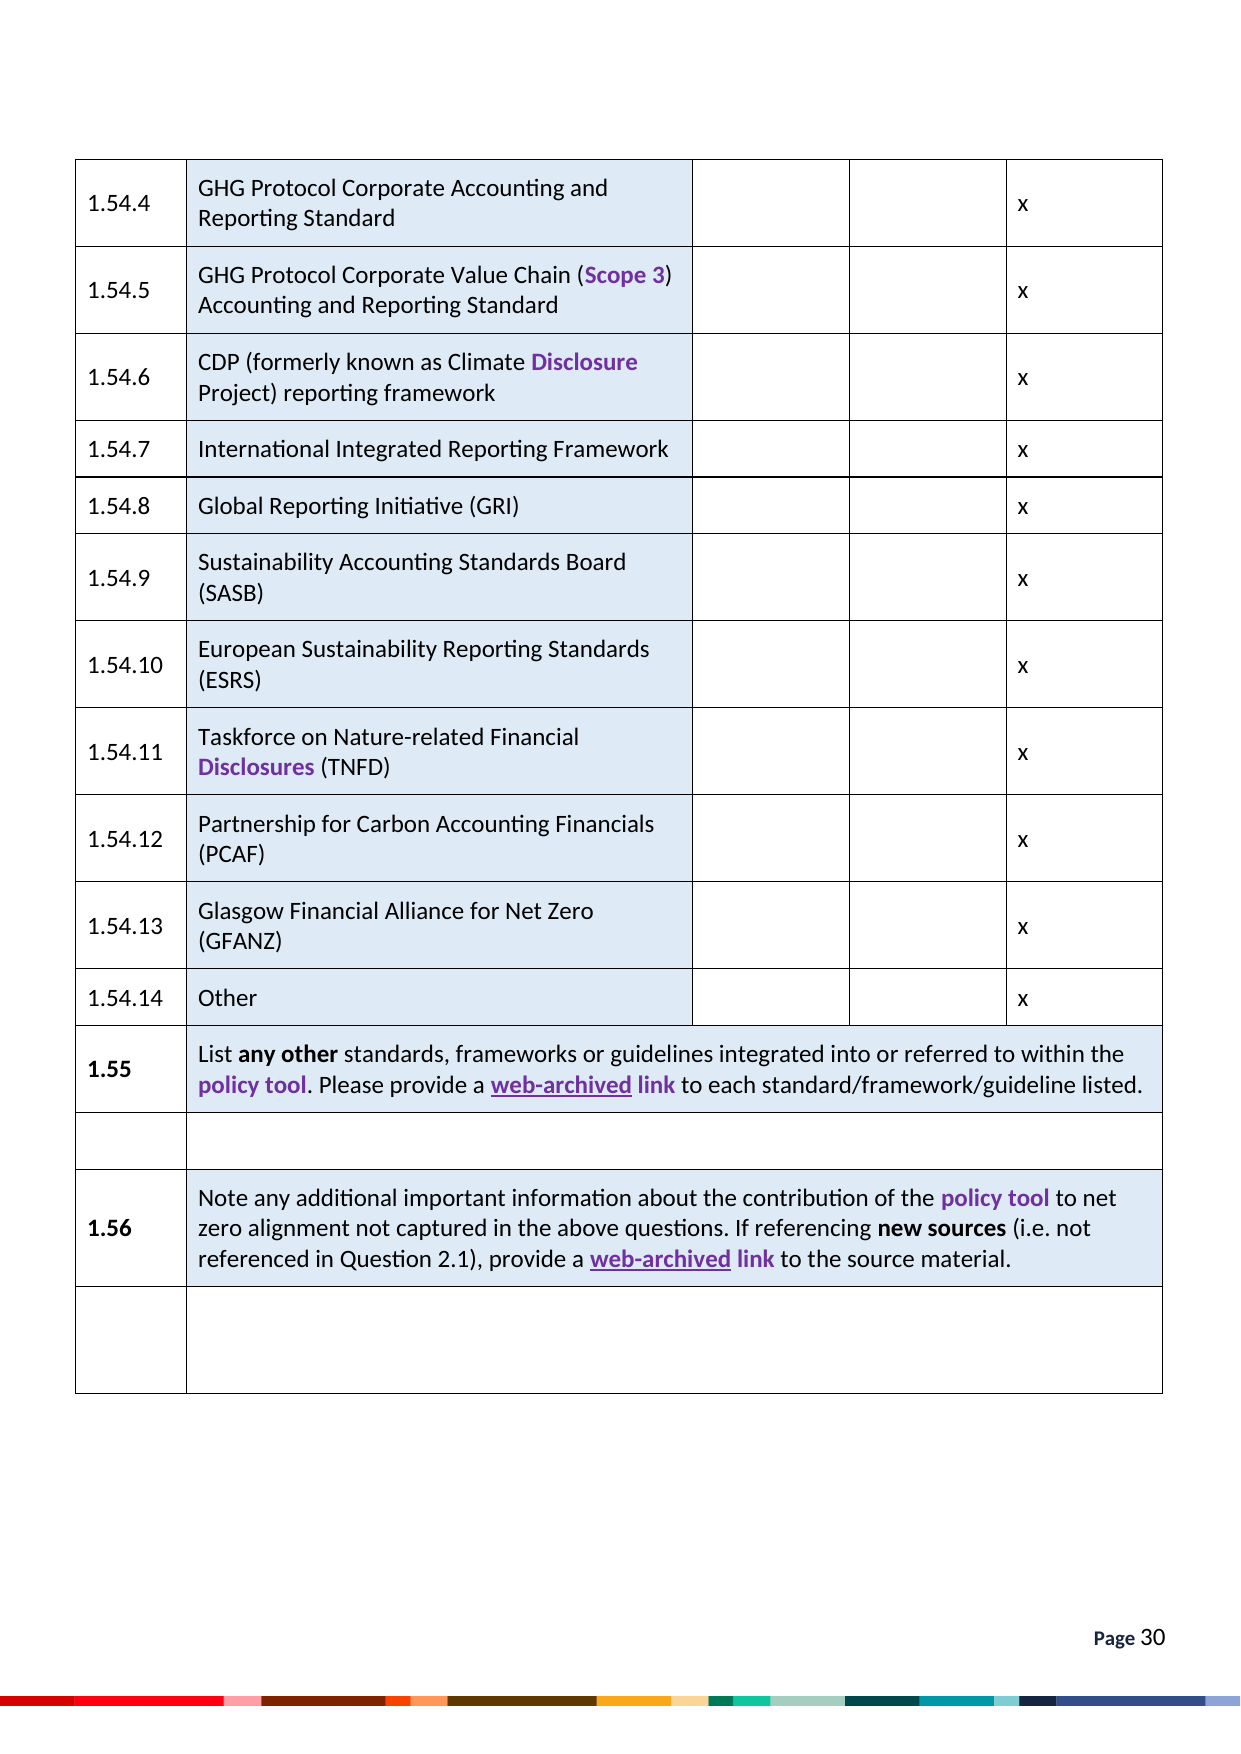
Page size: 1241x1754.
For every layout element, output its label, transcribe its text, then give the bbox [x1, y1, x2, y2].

table_cell Partnership for Carbon Accounting Financials (PCAF) [187, 795, 692, 881]
table_cell 1.54.9 [76, 534, 186, 620]
table_cell [693, 478, 849, 533]
table_cell 1.54.6 [76, 334, 186, 420]
table_cell [693, 534, 849, 620]
table_cell CDP (formerly known as Climate Disclosure Project) reporting framework [187, 334, 692, 420]
table_cell [693, 334, 849, 420]
table_cell x [1007, 882, 1162, 968]
table_cell [187, 1113, 1162, 1168]
table_cell European Sustainability Reporting Standards (ESRS) [187, 621, 692, 707]
table_cell Sustainability Accounting Standards Board (SASB) [187, 534, 692, 620]
table_cell International Integrated Reporting Framework [187, 421, 692, 476]
table_cell Global Reporting Initiative (GRI) [187, 478, 692, 533]
table_cell [187, 1287, 1162, 1392]
table_cell x [1007, 708, 1162, 794]
table_cell x [1007, 534, 1162, 620]
table_cell x [1007, 795, 1162, 881]
table_cell [693, 882, 849, 968]
table_cell 1.54.11 [76, 708, 186, 794]
table_cell [693, 708, 849, 794]
table_cell [693, 621, 849, 707]
table_cell Glasgow Financial Alliance for Net Zero (GFANZ) [187, 882, 692, 968]
table_cell 1.54.12 [76, 795, 186, 881]
table_cell 1.56 [76, 1170, 186, 1286]
table_cell 1.54.14 [76, 969, 186, 1025]
table_cell [76, 1113, 186, 1168]
table_cell 1.54.10 [76, 621, 186, 707]
table_cell [76, 1287, 186, 1392]
table_cell x [1007, 969, 1162, 1025]
table_cell [850, 708, 1006, 794]
table_cell GHG Protocol Corporate Value Chain (Scope 3) Accounting and Reporting Standard [187, 247, 692, 333]
table_cell [850, 882, 1006, 968]
table_cell GHG Protocol Corporate Accounting and Reporting Standard [187, 160, 692, 246]
table_cell 1.54.13 [76, 882, 186, 968]
picture [0, 1696, 1241, 1706]
table_cell 1.54.8 [76, 478, 186, 533]
table_cell Other [187, 969, 692, 1025]
table_cell 1.54.7 [76, 421, 186, 476]
table_cell 1.55 [76, 1026, 186, 1112]
table_cell Taskforce on Nature-related Financial Disclosures (TNFD) [187, 708, 692, 794]
table_cell [693, 969, 849, 1025]
table_cell [850, 534, 1006, 620]
table_cell [850, 969, 1006, 1025]
table_cell [850, 247, 1006, 333]
table_cell x [1007, 621, 1162, 707]
table_cell List any other standards, frameworks or guidelines integrated into or referred to within the policy tool. Please provide a web-archived link to each standard/framework/guideline listed. [187, 1026, 1162, 1112]
table_cell x [1007, 421, 1162, 476]
table_cell 1.54.4 [76, 160, 186, 246]
table_cell x [1007, 478, 1162, 533]
table_cell [850, 478, 1006, 533]
table_cell [693, 247, 849, 333]
table_cell [693, 160, 849, 246]
table_cell x [1007, 160, 1162, 246]
table_cell [850, 160, 1006, 246]
table_cell [850, 334, 1006, 420]
table_cell [850, 421, 1006, 476]
table_cell 1.54.5 [76, 247, 186, 333]
table_cell Note any additional important information about the contribution of the policy tool to net zero alignment not captured in the above questions. If referencing new sources (i.e. not referenced in Question 2.1), provide a web-archived link to the source material. [187, 1170, 1162, 1286]
table_cell x [1007, 334, 1162, 420]
table_cell [693, 795, 849, 881]
table_cell [693, 421, 849, 476]
table_cell [850, 795, 1006, 881]
table_cell x [1007, 247, 1162, 333]
table_cell [850, 621, 1006, 707]
